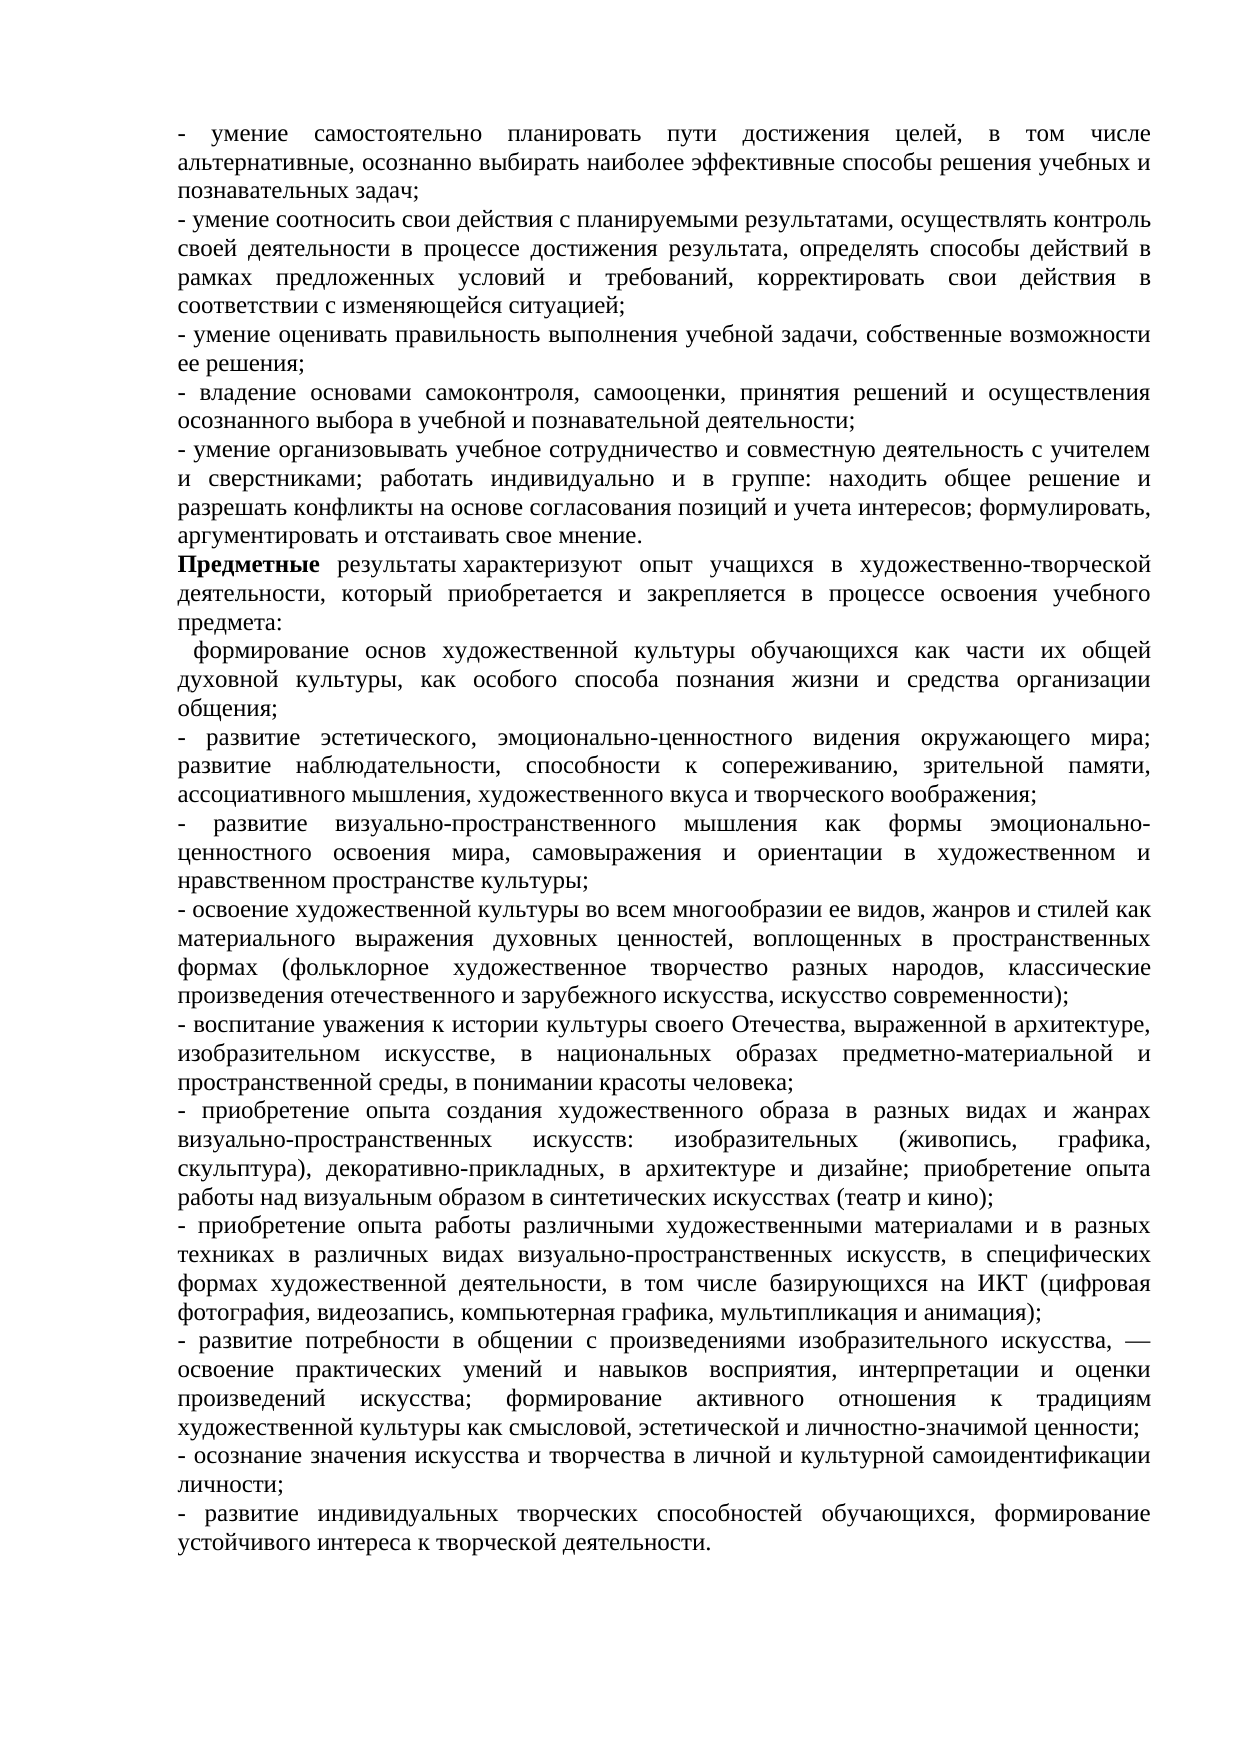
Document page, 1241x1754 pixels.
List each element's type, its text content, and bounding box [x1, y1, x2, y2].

text - воспитание уважения к истории культуры своего Отечества, выраженной в архитектуре, изобразительном искусстве, в национальных образах предметно-материальной и пространственной среды, в понимании красоты человека; [177, 1009, 1152, 1096]
text - приобретение опыта создания художественного образа в разных видах и жанрах визуально-пространственных искусств: изобразительных (живопись, графика, скульптура), декоративно-прикладных, в архитектуре и дизайне; приобретение опыта работы над визуальным образом в синтетических искусствах (театр и кино); [177, 1096, 1152, 1211]
text - освоение художественной культуры во всем многообразии ее видов, жанров и стилей как материального выражения духовных ценностей, воплощенных в пространственных формах (фольклорное художественное творчество разных народов, классические произведения отечественного и зарубежного искусства, искусство современности); [177, 894, 1152, 1009]
text - развитие потребности в общении с произведениями изобразительного искусства, — освоение практических умений и навыков восприятия, интерпретации и оценки произведений искусства; формирование активного отношения к традициям художественной культуры как смысловой, эстетической и личностно-значимой ценности; [177, 1326, 1152, 1441]
text - развитие визуально-пространственного мышления как формы эмоционально-ценностного освоения мира, самовыражения и ориентации в художественном и нравственном пространстве культуры; [177, 808, 1152, 894]
text - умение самостоятельно планировать пути достижения целей, в том числе альтернативные, осознанно выбирать наиболее эффективные способы решения учебных и познавательных задач; [177, 118, 1152, 204]
text - умение организовывать учебное сотрудничество и совместную деятельность с учителем и сверстниками; работать индивидуально и в группе: находить общее решение и разрешать конфликты на основе согласования позиций и учета интересов; формулировать, аргументировать и отстаивать свое мнение. [177, 434, 1152, 549]
text - приобретение опыта работы различными художественными материалами и в разных техниках в различных видах визуально-пространственных искусств, в специфических формах художественной деятельности, в том числе базирующихся на ИКТ (цифровая фотография, видеозапись, компьютерная графика, мультипликация и анимация); [177, 1211, 1152, 1326]
text - осознание значения искусства и творчества в личной и культурной самоидентификации личности; [177, 1441, 1152, 1498]
text - развитие индивидуальных творческих способностей обучающихся, формирование устойчивого интереса к творческой деятельности. [177, 1498, 1152, 1556]
text формирование основ художественной культуры обучающихся как части их общей духовной культуры, как особого способа познания жизни и средства организации общения; [177, 636, 1152, 722]
text - умение соотносить свои действия с планируемыми результатами, осуществлять контроль своей деятельности в процессе достижения результата, определять способы действий в рамках предложенных условий и требований, корректировать свои действия в соответствии с изменяющейся ситуацией; [177, 204, 1152, 319]
text Предметные результаты характеризуют опыт учащихся в художественно-творческой деятельности, который приобретается и закрепляется в процессе освоения учебного предмета: [177, 549, 1152, 636]
text - развитие эстетического, эмоционально-ценностного видения окружающего мира; развитие наблюдательности, способности к сопереживанию, зрительной памяти, ассоциативного мышления, художественного вкуса и творческого воображения; [177, 722, 1152, 808]
text - владение основами самоконтроля, самооценки, принятия решений и осуществления осознанного выбора в учебной и познавательной деятельности; [177, 377, 1152, 434]
text - умение оценивать правильность выполнения учебной задачи, собственные возможности ее решения; [177, 319, 1152, 377]
